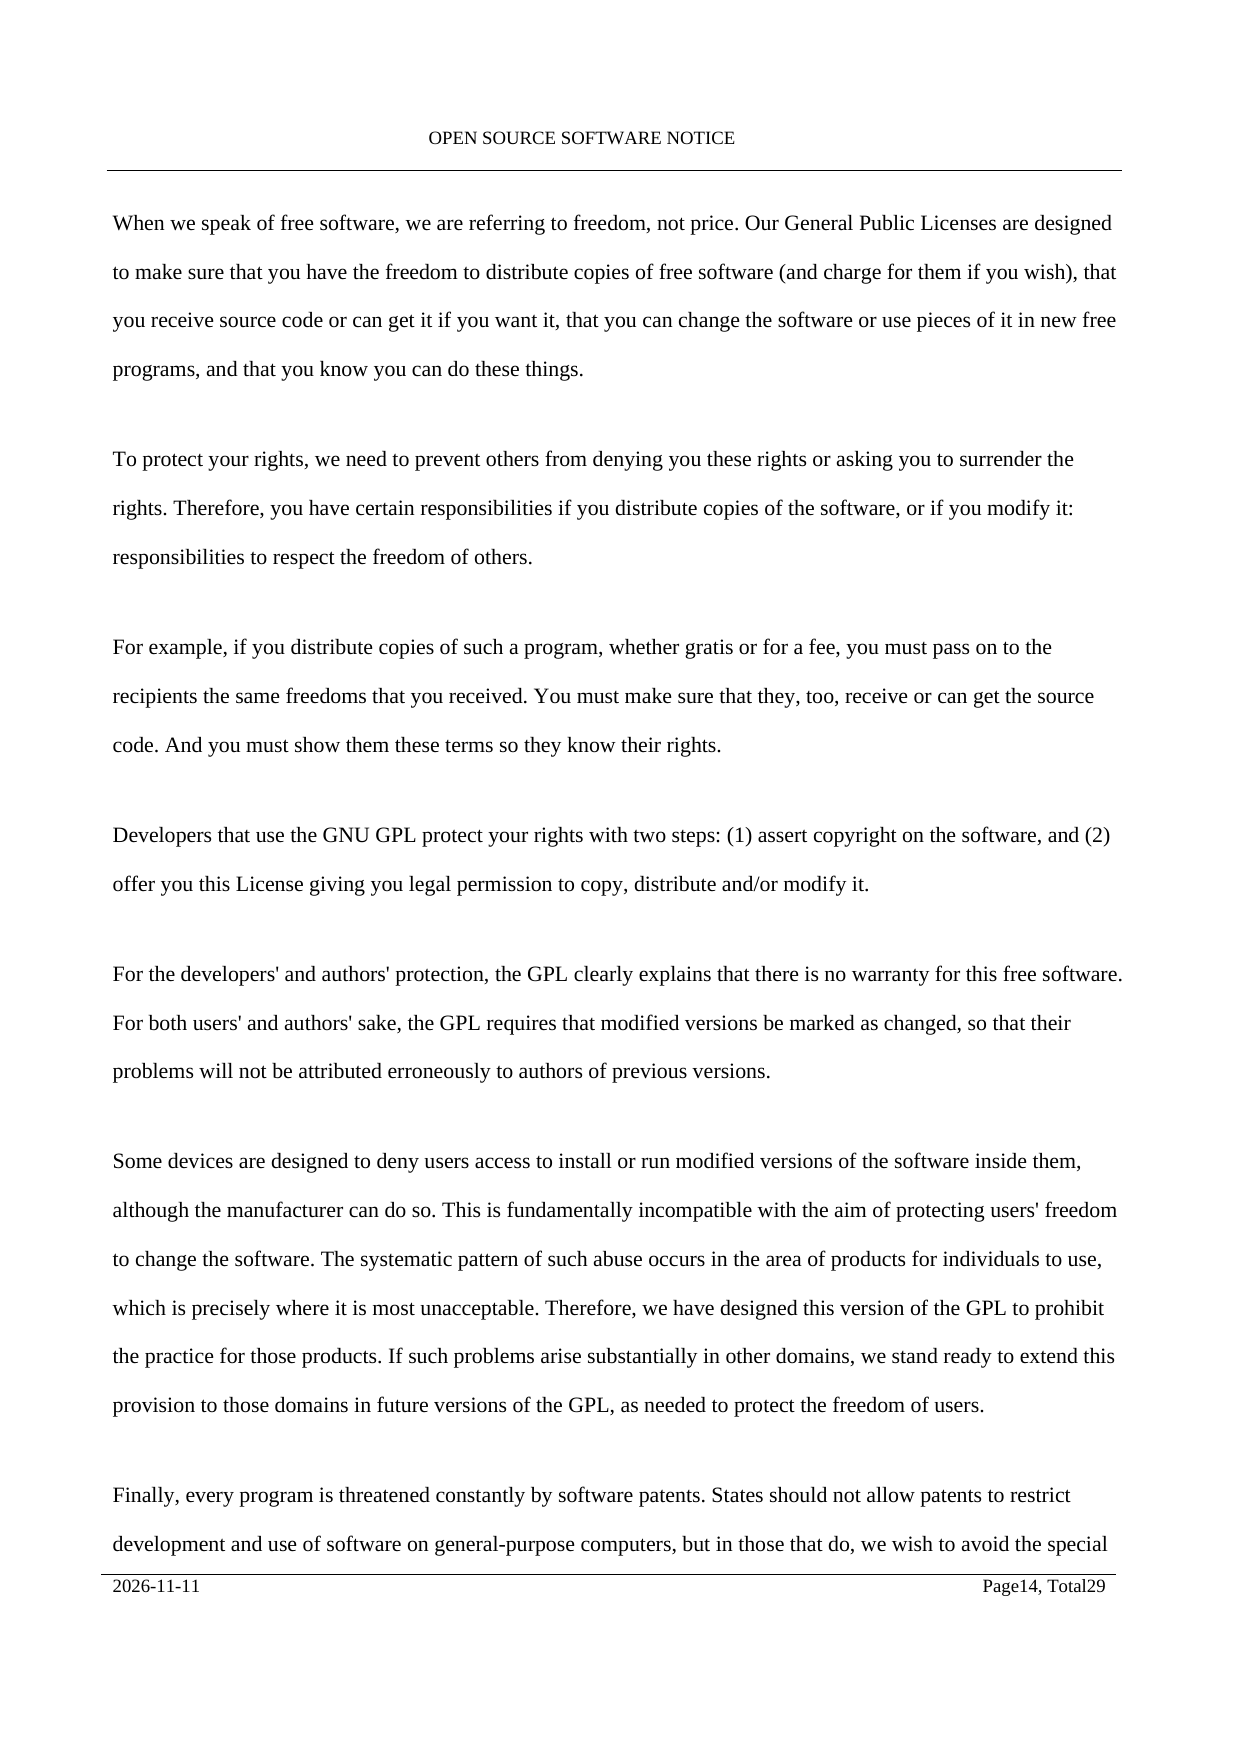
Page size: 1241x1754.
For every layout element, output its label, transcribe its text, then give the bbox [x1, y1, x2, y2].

text To protect your rights, we need to prevent others from denying you these rights or asking you to surrender the rights. Therefore, you have certain responsibilities if you distribute copies of the software, or if you modify it: responsibilities to respect the freedom of others. [112, 443, 1128, 573]
text For the developers' and authors' protection, the GPL clearly explains that there is no warranty for this free software. For both users' and authors' sake, the GPL requires that modified versions be marked as changed, so that their problems will not be attributed erroneously to authors of previous versions. [112, 957, 1128, 1087]
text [112, 1479, 1128, 1560]
text When we speak of free software, we are referring to freedom, not price. Our General Public Licenses are designed to make sure that you have the freedom to distribute copies of free software (and charge for them if you wish), that you receive source code or can get it if you want it, that you can change the software or use pieces of it in new free programs, and that you know you can do these things. [112, 206, 1128, 385]
text For example, if you distribute copies of such a program, whether gratis or for a fee, you must pass on to the recipients the same freedoms that you received. You must make sure that they, too, receive or can get the source code. And you must show them these terms so they know their rights. [112, 631, 1128, 761]
text Developers that use the GNU GPL protect your rights with two steps: (1) assert copyright on the software, and (2) offer you this License giving you legal permission to copy, distribute and/or modify it. [112, 818, 1128, 899]
text Some devices are designed to deny users access to install or run modified versions of the software inside them, although the manufacturer can do so. This is fundamentally incompatible with the aim of protecting users' freedom to change the software. The systematic pattern of such abuse occurs in the area of products for individuals to use, which is precisely where it is most unacceptable. Therefore, we have designed this version of the GPL to prohibit the practice for those products. If such problems arise substantially in other domains, we stand ready to extend this provision to those domains in future versions of the GPL, as needed to protect the freedom of users. [112, 1145, 1128, 1421]
